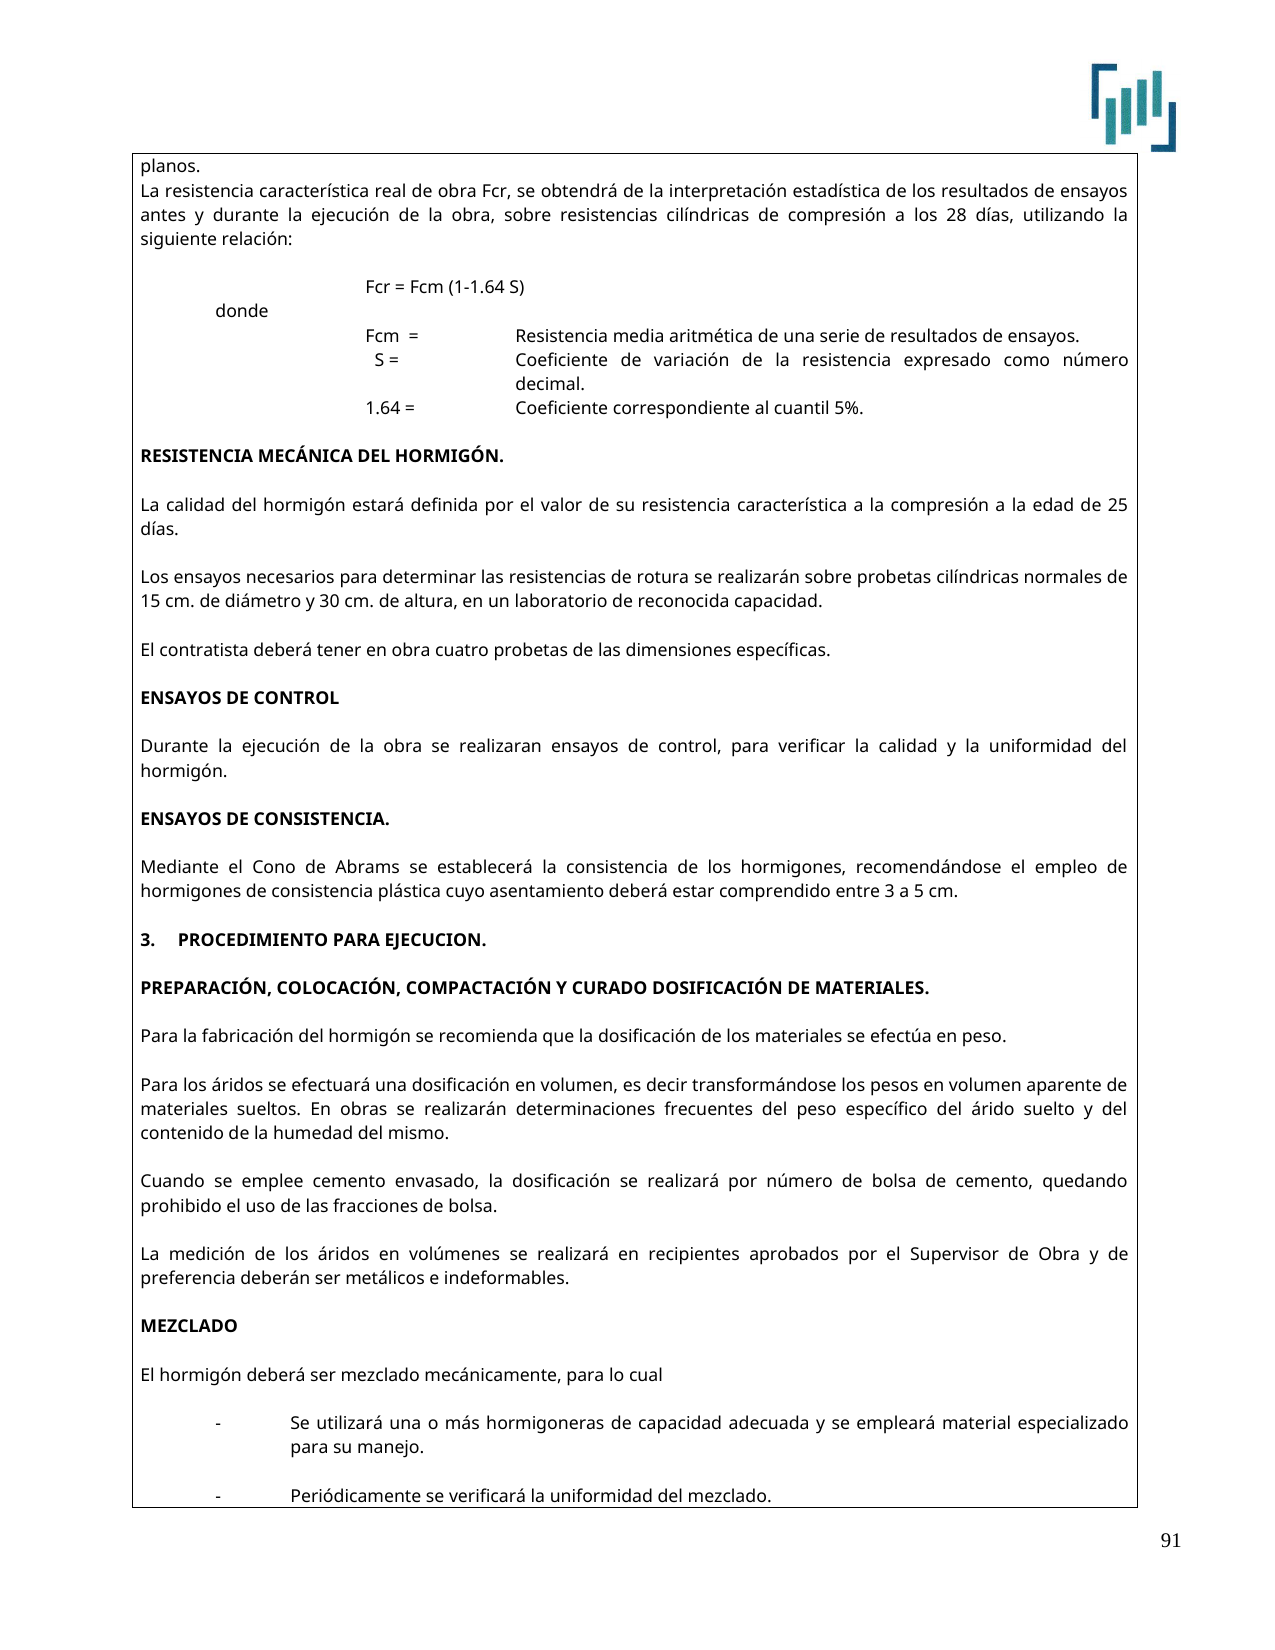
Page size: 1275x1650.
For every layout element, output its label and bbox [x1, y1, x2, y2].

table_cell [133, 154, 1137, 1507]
picture [1080, 59, 1182, 153]
